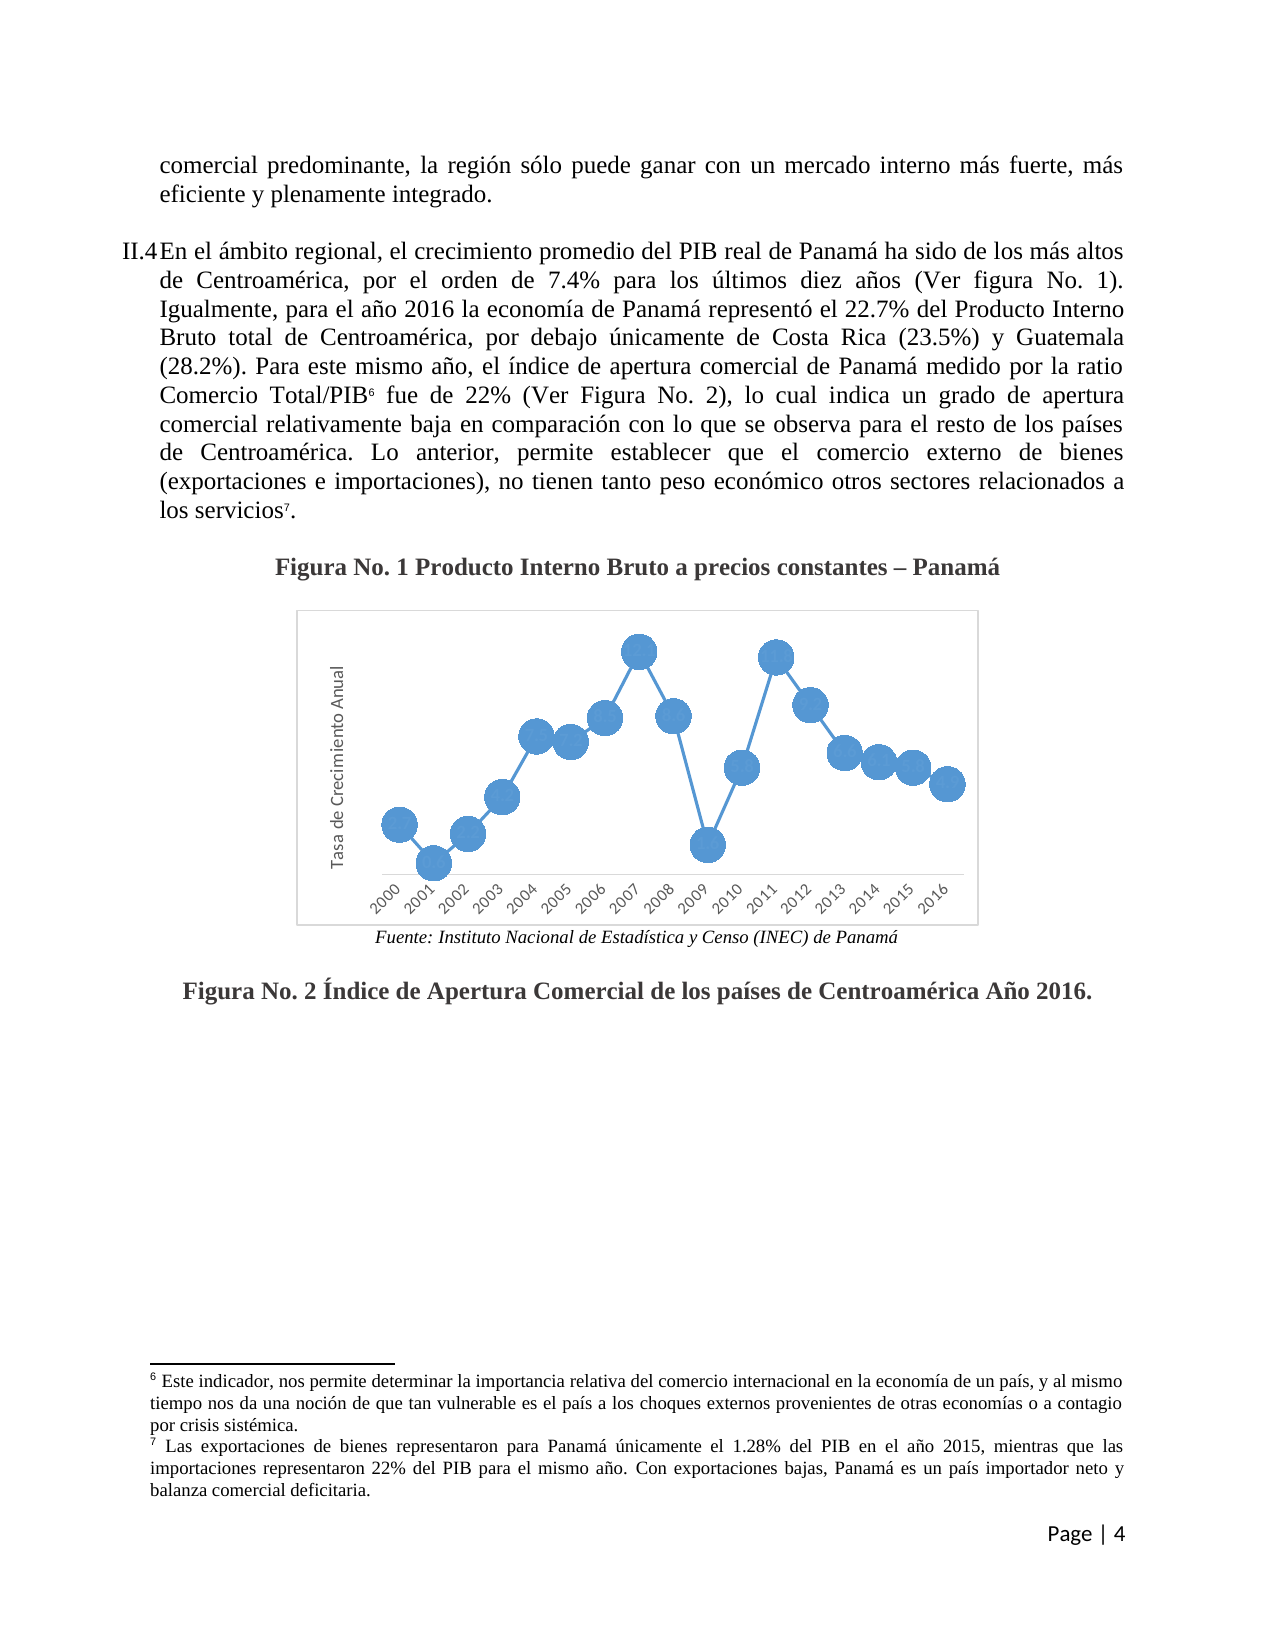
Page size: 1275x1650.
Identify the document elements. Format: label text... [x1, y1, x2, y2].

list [122, 150, 1125, 207]
text Figura No. 2 Índice de Apertura Comercial de los países de Centroamérica Año 2016. [150, 976, 1125, 1005]
text Fuente: Instituto Nacional de Estadística y Censo (INEC) de Panamá [150, 926, 1125, 948]
list En el ámbito regional, el crecimiento promedio del PIB real de Panamá ha sido de los más altos de Centroamérica, por el orden de 7.4% para los últimos diez años (Ver figura No. 1). Igualmente, para el año 2016 la economía de Panamá representó el 22.7% del Producto Interno Bruto total de Centroamérica, por debajo únicamente de Costa Rica (23.5%) y Guatemala (28.2%). Para este mismo año, el índice de apertura comercial de Panamá medido por la ratio Comercio Total/PIB fue de 22% (Ver Figura No. 2), lo cual indica un grado de apertura comercial relativamente baja en comparación con lo que se observa para el resto de los países de Centroamérica. Lo anterior, permite establecer que el comercio externo de bienes (exportaciones e importaciones), no tienen tanto peso económico otros sectores relacionados a los servicios. [122, 236, 1125, 524]
text Figura No. 1 Producto Interno Bruto a precios constantes – Panamá [150, 552, 1125, 581]
